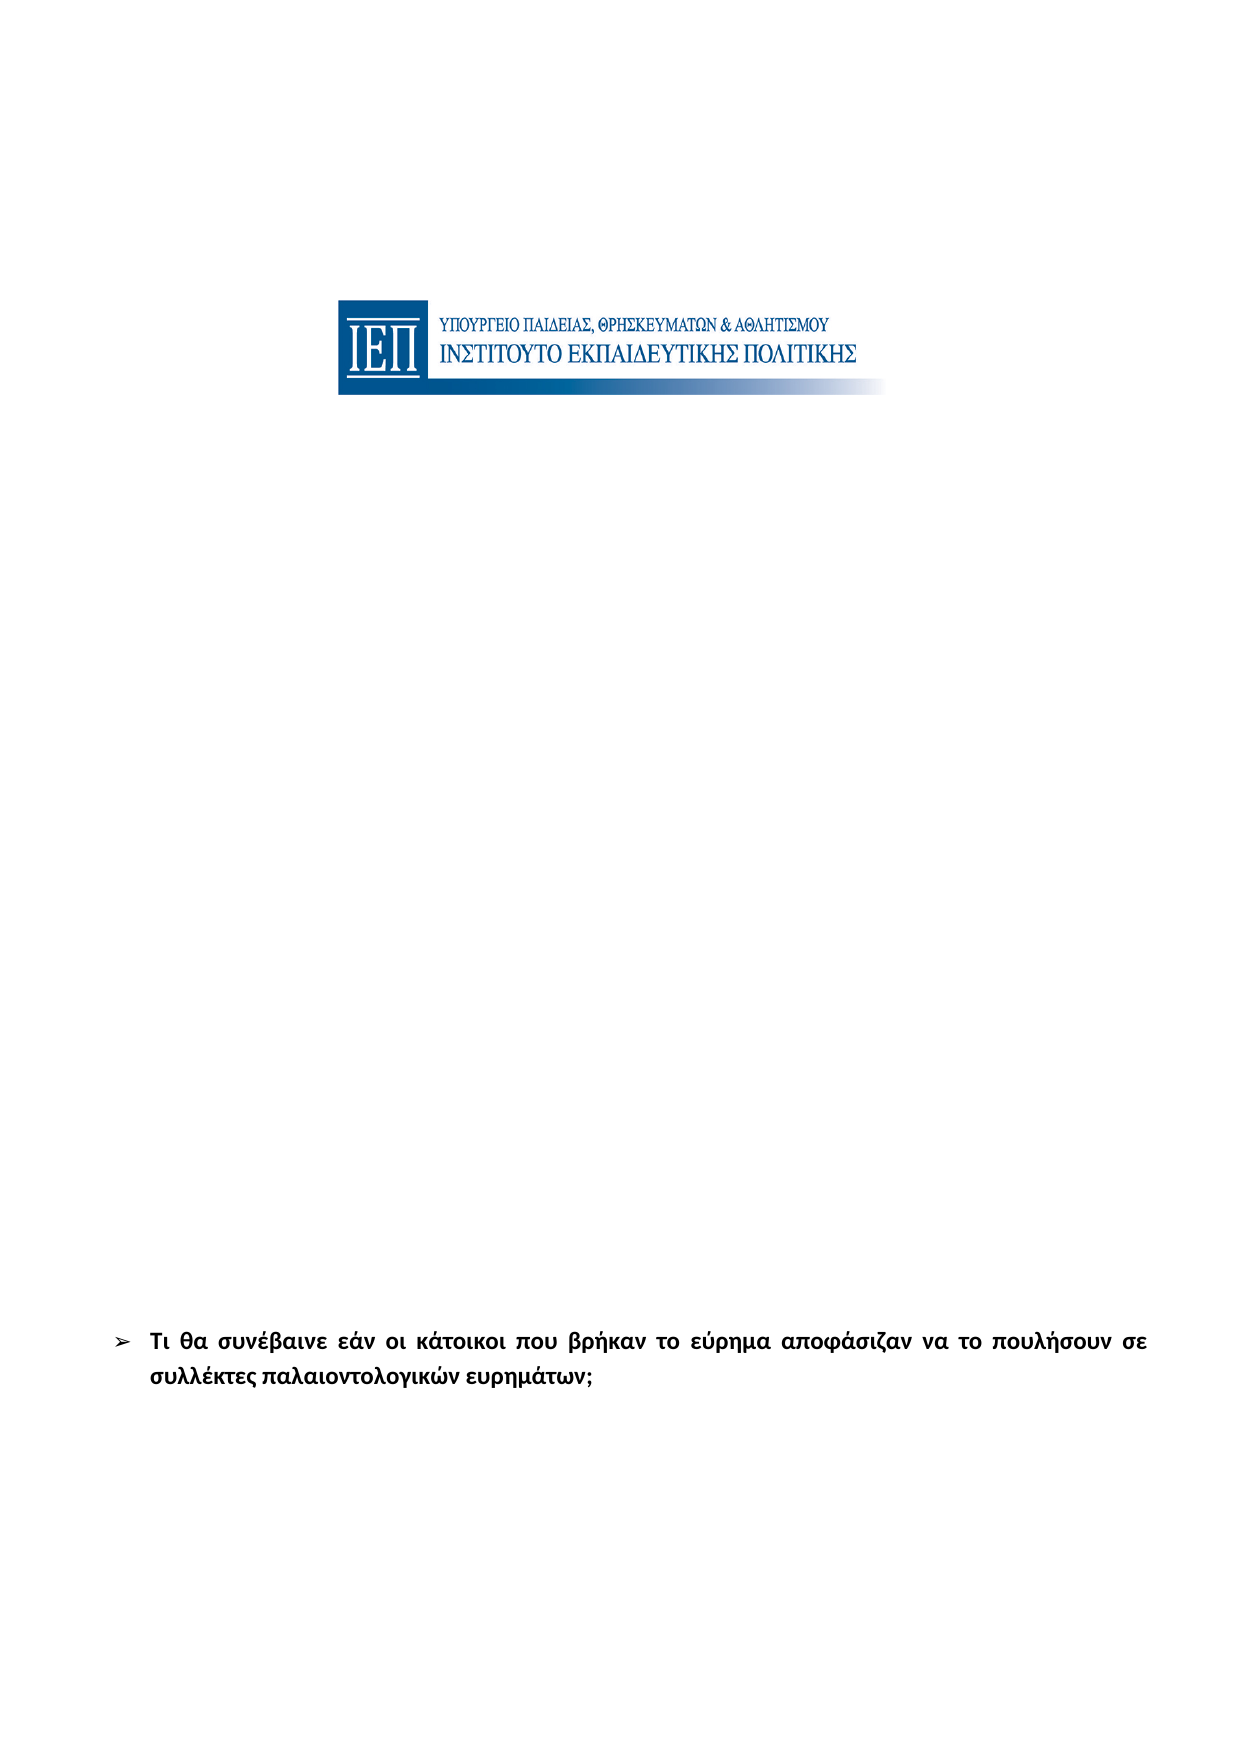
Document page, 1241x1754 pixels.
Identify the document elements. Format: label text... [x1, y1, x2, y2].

list Τι θα συνέβαινε εάν οι κάτοικοι που βρήκαν το εύρημα αποφάσιζαν να το πουλήσουν σε συλλέκτες παλαιοντολογικών ευρημάτων; [112, 1325, 1148, 1390]
picture [338, 300, 886, 395]
